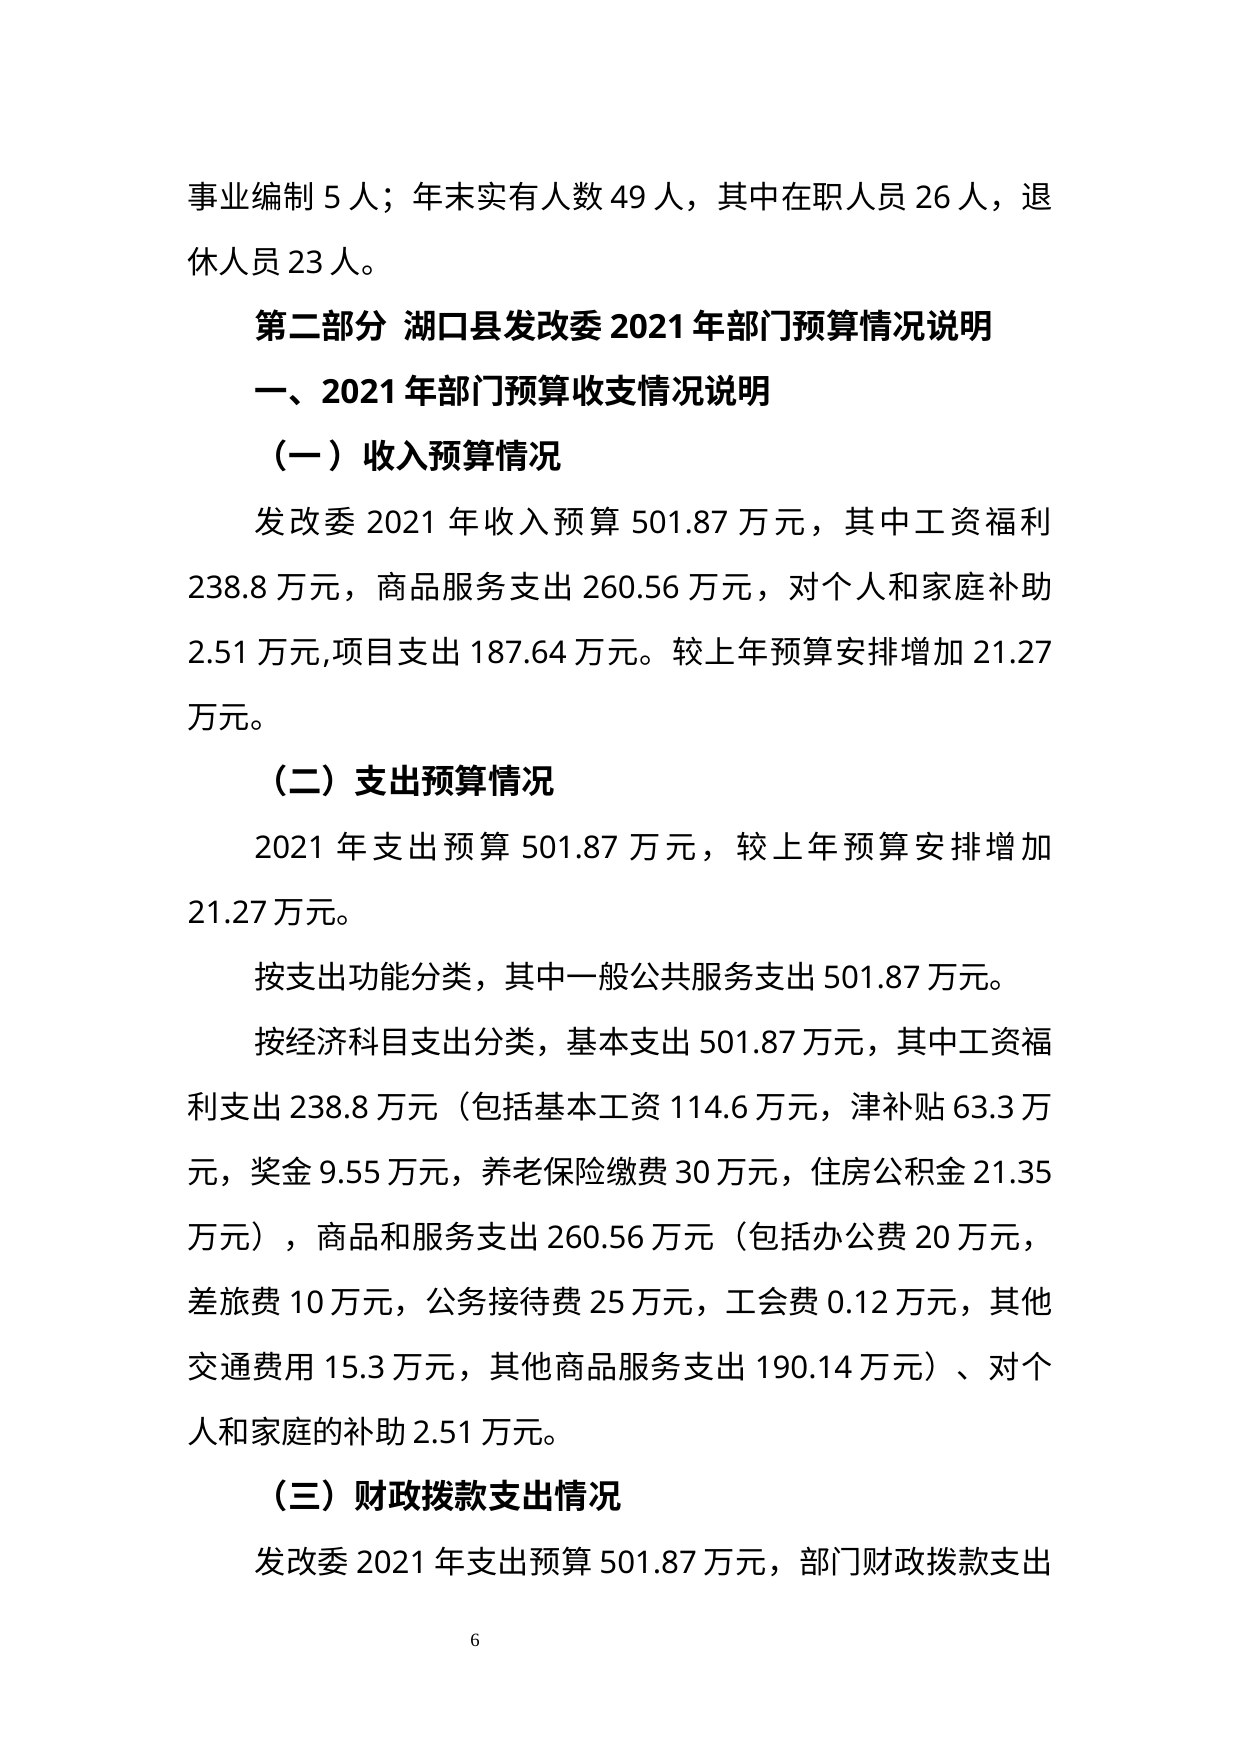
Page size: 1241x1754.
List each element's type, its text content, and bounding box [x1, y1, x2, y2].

text （一 ）收入预算情况 [187, 422, 1053, 487]
text 发改委2021年收入预算501.87万元，其中工资福利238.8万元，商品服务支出260.56万元，对个人和家庭补助2.51万元,项目支出187.64万元。较上年预算安排增加21.27万元。 [187, 487, 1053, 747]
text （二）支出预算情况 [187, 747, 1053, 812]
text 按经济科目支出分类，基本支出501.87万元，其中工资福利支出238.8万元（包括基本工资114.6万元，津补贴63.3万元，奖金9.55万元，养老保险缴费30万元，住房公积金21.35万元），商品和服务支出260.56万元（包括办公费20万元，差旅费10万元，公务接待费25万元，工会费0.12万元，其他交通费用15.3万元，其他商品服务支出190.14万元）、对个人和家庭的补助2.51万元。 [187, 1007, 1053, 1462]
text 2021年支出预算501.87万元，较上年预算安排增加21.27万元。 [187, 812, 1053, 942]
text 一、2021年部门预算收支情况说明 [187, 357, 1053, 422]
text 按支出功能分类，其中一般公共服务支出501.87万元。 [187, 942, 1053, 1007]
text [187, 162, 1053, 292]
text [187, 1527, 1053, 1592]
text （三）财政拨款支出情况 [187, 1462, 1053, 1527]
text 第二部分 湖口县发改委2021年部门预算情况说明 [187, 292, 1053, 357]
